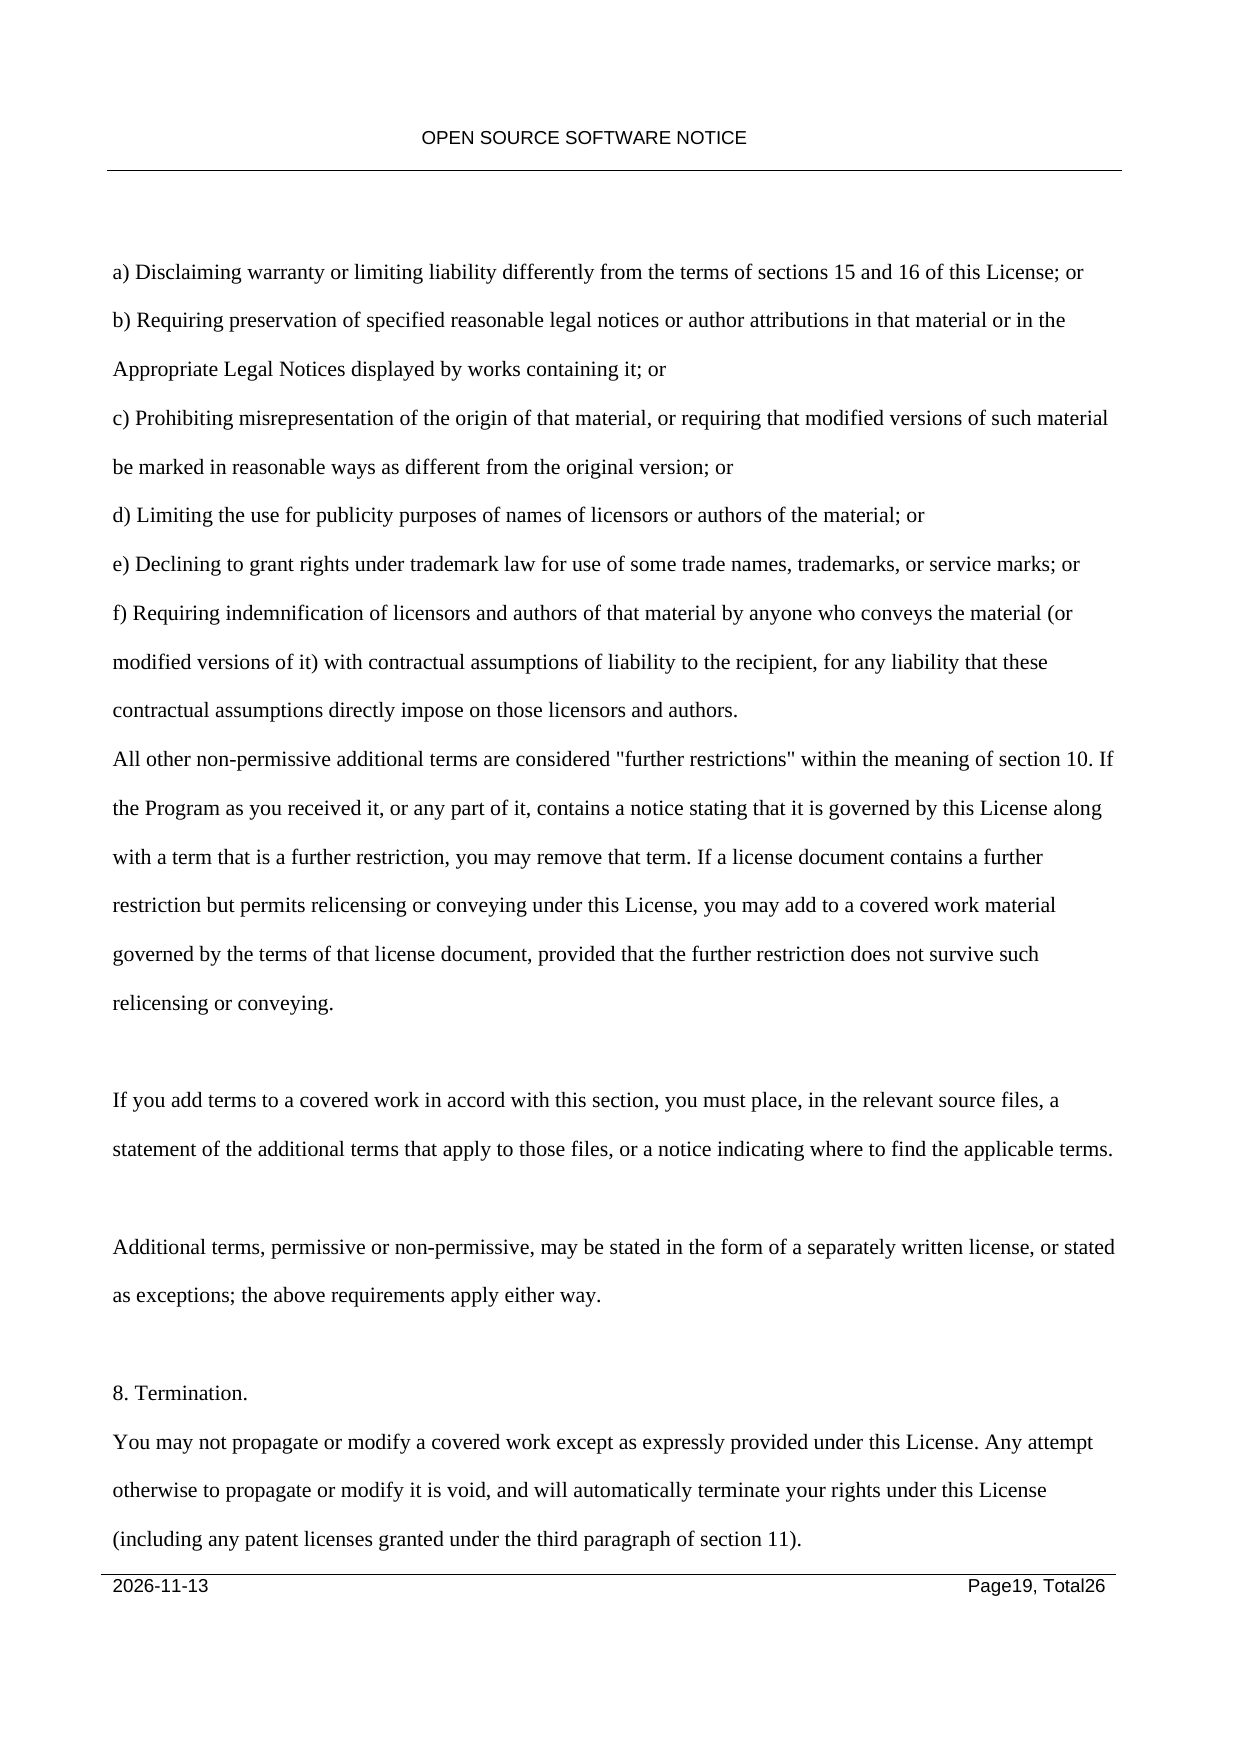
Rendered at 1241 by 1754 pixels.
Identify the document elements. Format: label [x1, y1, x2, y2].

text [112, 206, 1128, 1555]
